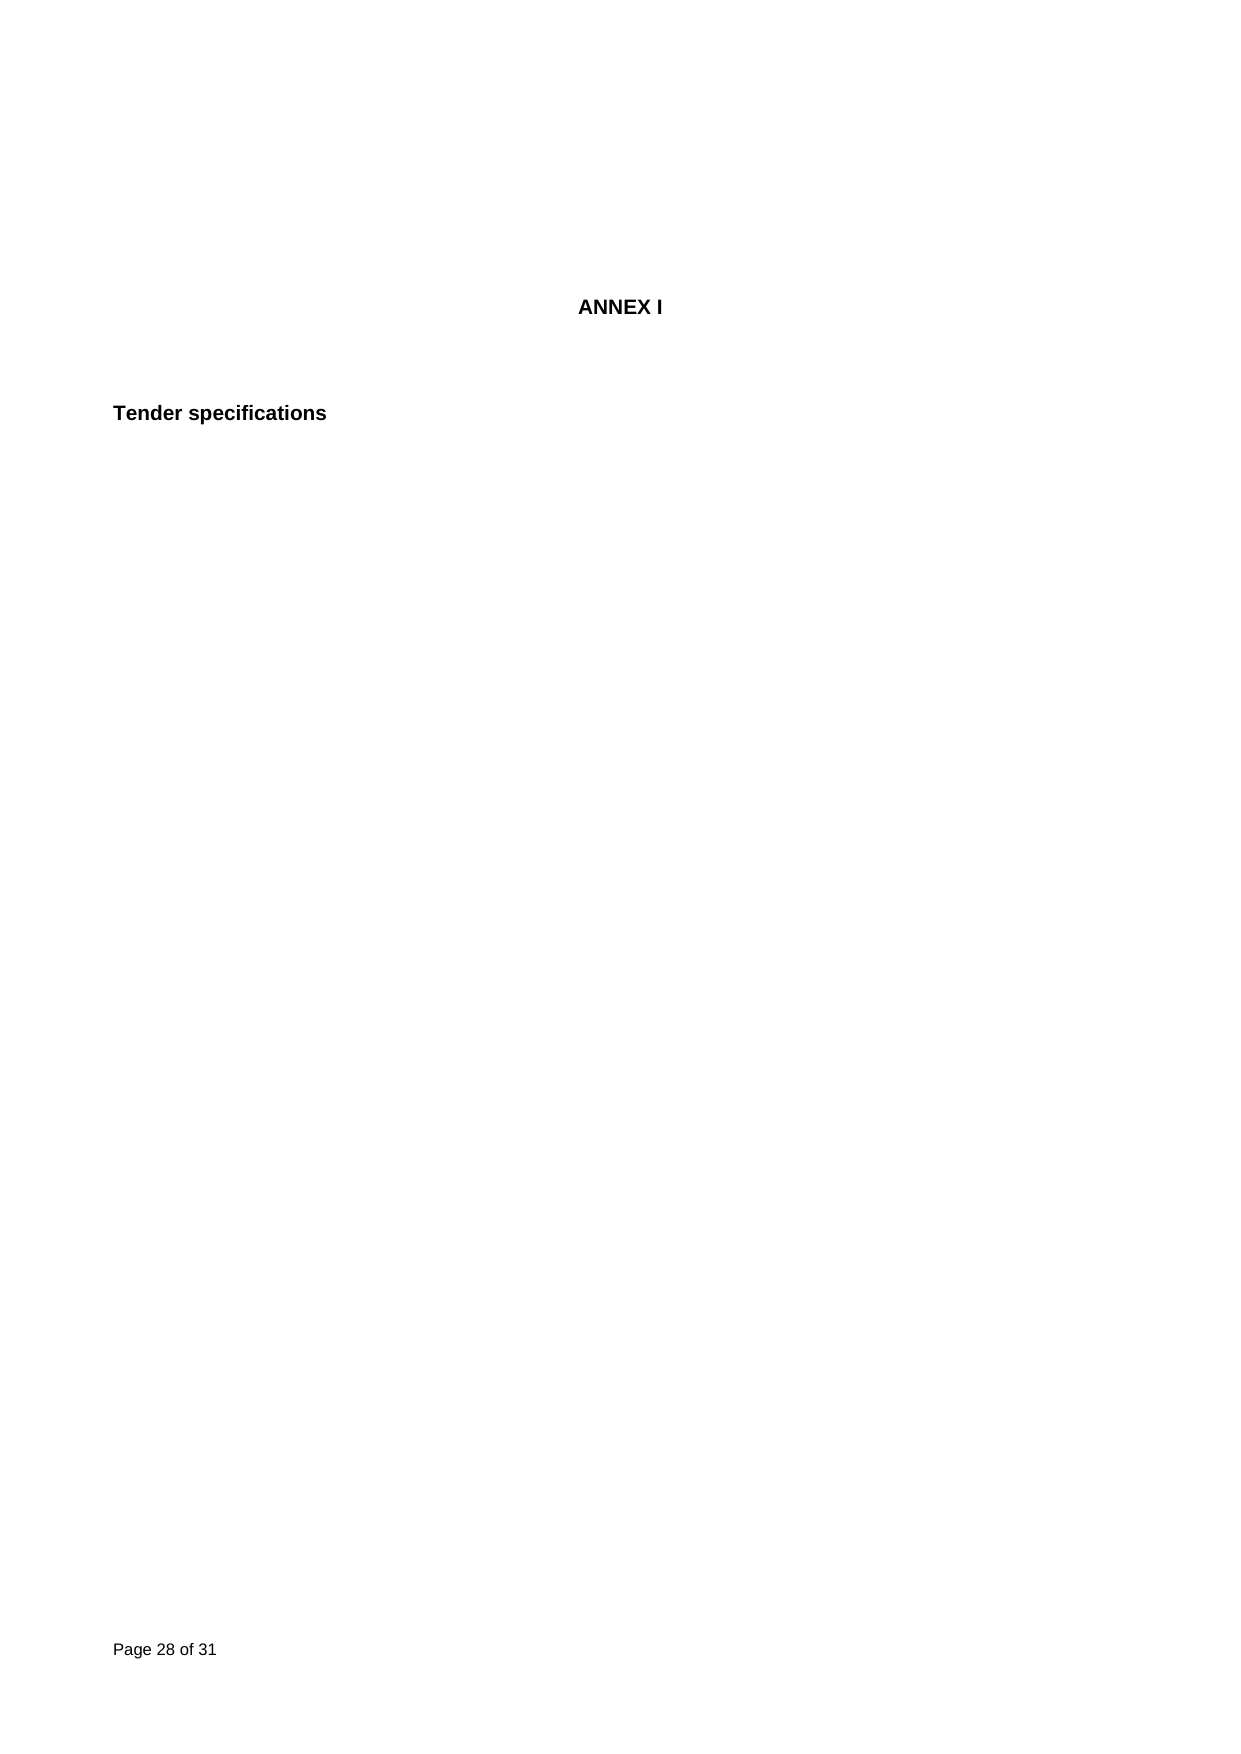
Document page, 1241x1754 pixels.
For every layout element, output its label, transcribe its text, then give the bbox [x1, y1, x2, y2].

text Annex I [113, 295, 1127, 319]
text Tender specifications [113, 401, 1127, 425]
